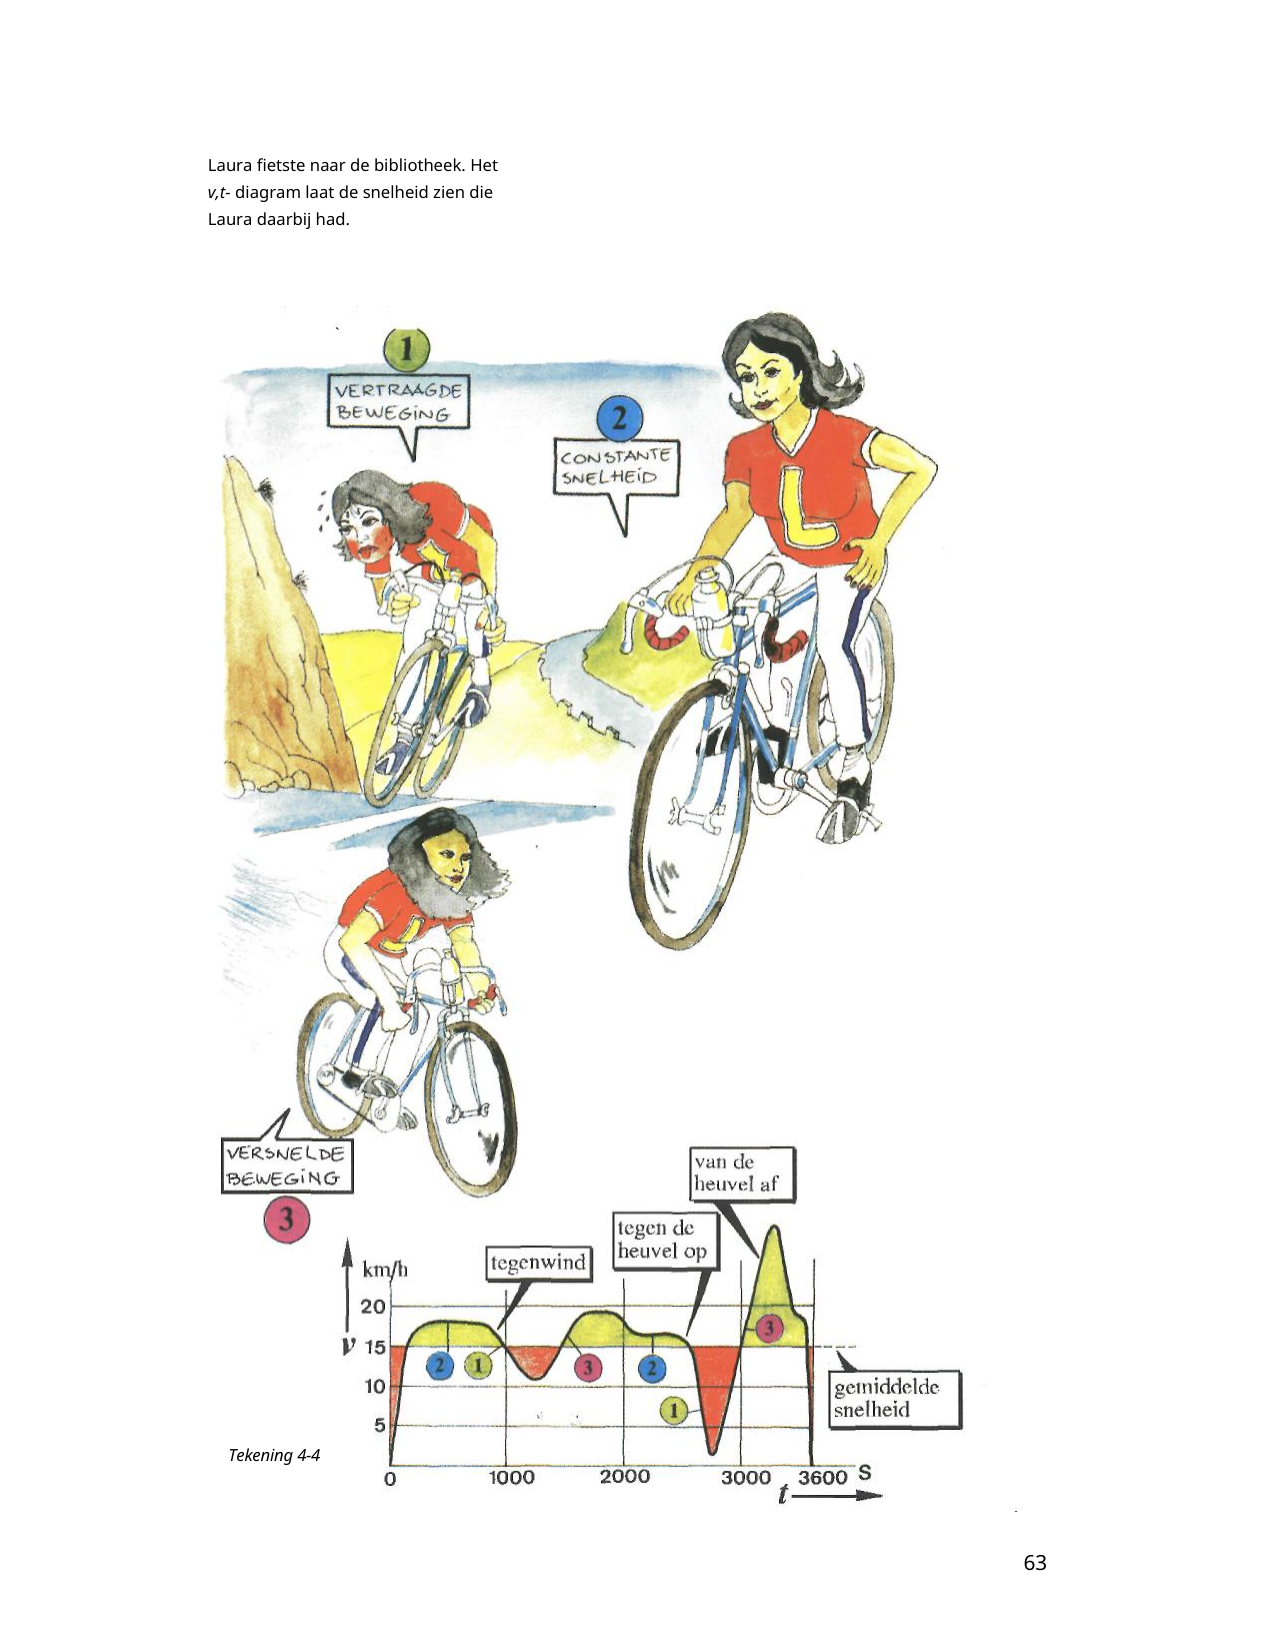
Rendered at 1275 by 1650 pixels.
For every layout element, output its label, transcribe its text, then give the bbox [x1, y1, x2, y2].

picture [214, 306, 1018, 1509]
text Laura fietste naar de bibliotheek. Het v,t- diagram laat de snelheid zien die Laura daarbij had. [208, 150, 599, 231]
text Tekening 4-4 [228, 1444, 320, 1467]
